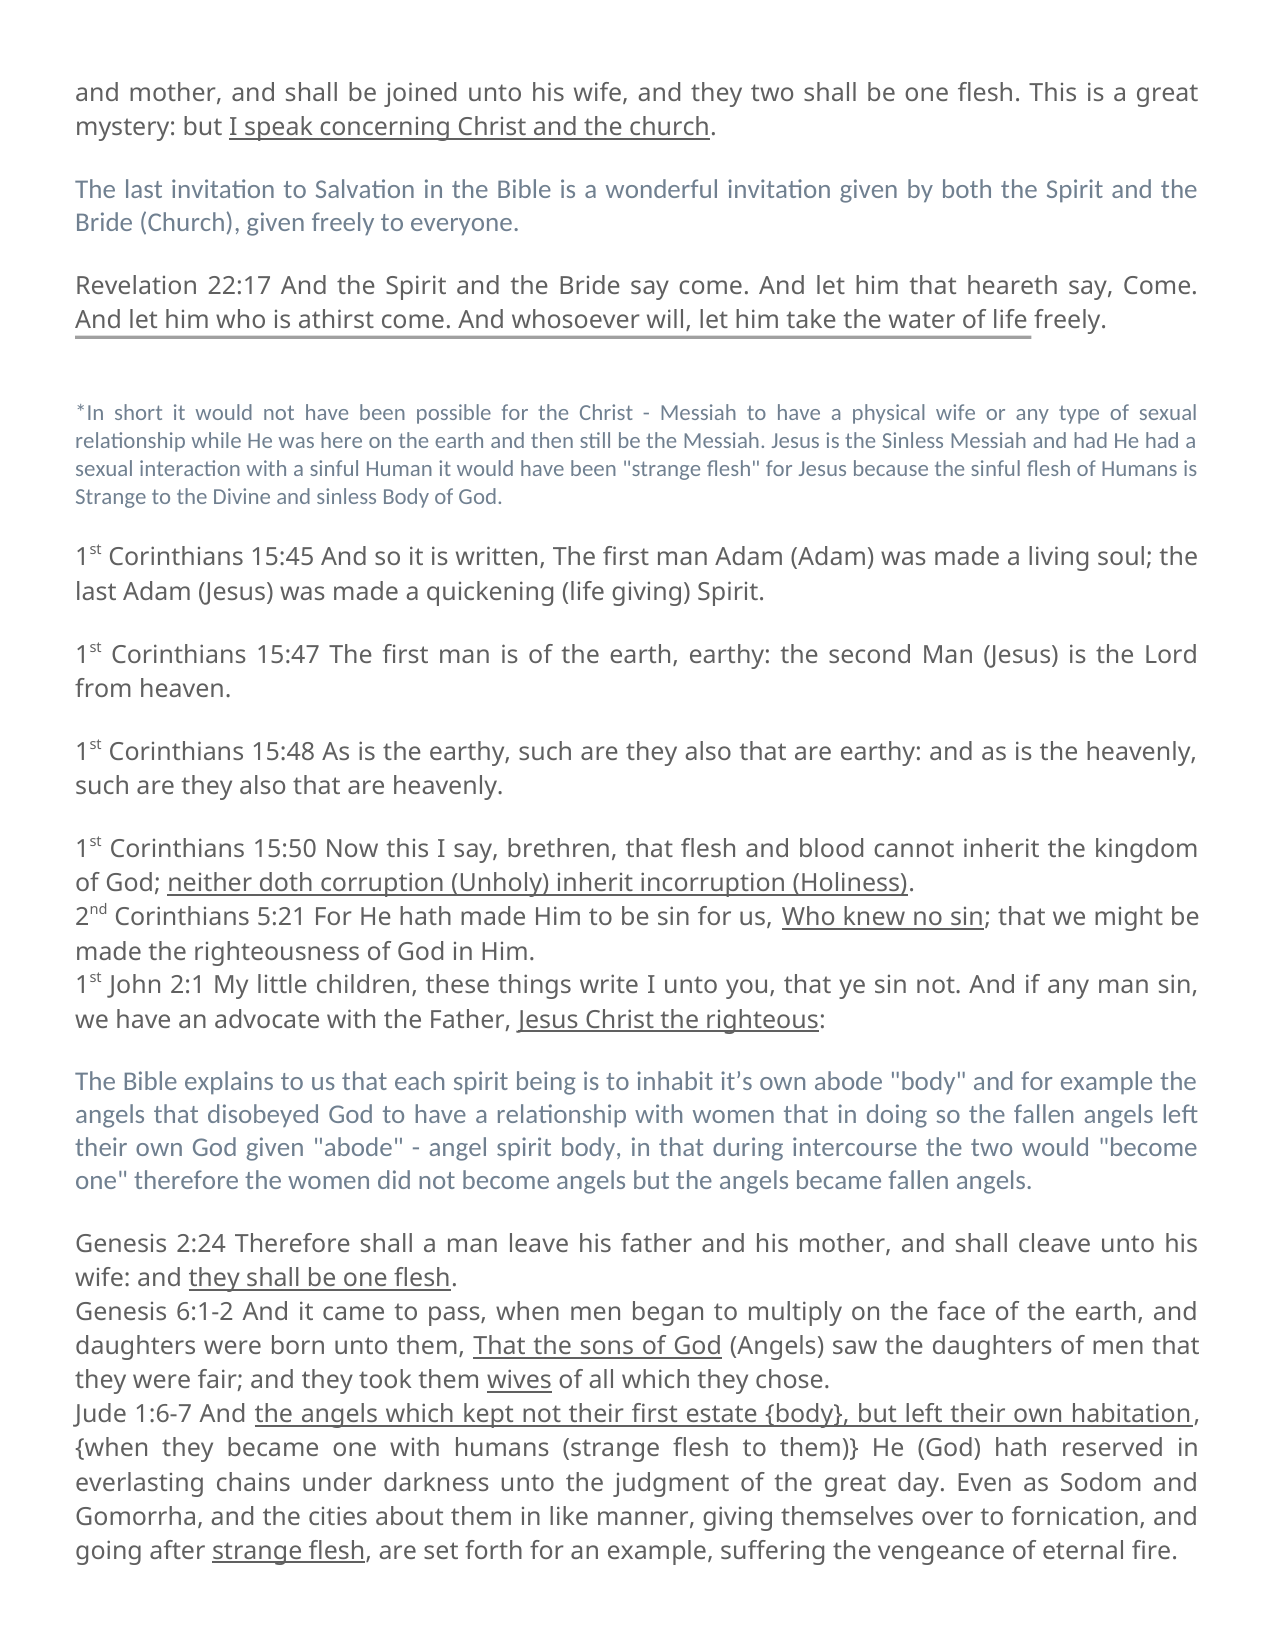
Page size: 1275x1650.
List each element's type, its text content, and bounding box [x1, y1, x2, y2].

text 1st John 2:1 My little children, these things write I unto you, that ye sin not. And if any man sin, we have an advocate with the Father, Jesus Christ the righteous: [75, 967, 1200, 1035]
text The Bible explains to us that each spirit being is to inhabit it’s own abode "body" and for example the angels that disobeyed God to have a relationship with women that in doing so the fallen angels left their own God given "abode" - angel spirit body, in that during intercourse the two would "become one" therefore the women did not become angels but the angels became fallen angels. [75, 1064, 1200, 1197]
text The last invitation to Salvation in the Bible is a wonderful invitation given by both the Spirit and the Bride (Church), given freely to everyone. [75, 172, 1200, 238]
text 1st Corinthians 15:50 Now this I say, brethren, that flesh and blood cannot inherit the kingdom of God; neither doth corruption (Unholy) inherit incorruption (Holiness). [75, 831, 1200, 899]
text Genesis 6:1-2 And it came to pass, when men began to multiply on the face of the earth, and daughters were born unto them, That the sons of God (Angels) saw the daughters of men that they were fair; and they took them wives of all which they chose. [75, 1294, 1200, 1396]
text Jude 1:6-7 And the angels which kept not their first estate {body}, but left their own habitation, {when they became one with humans (strange flesh to them)} He (God) hath reserved in everlasting chains under darkness unto the judgment of the great day. Even as Sodom and Gomorrha, and the cities about them in like manner, giving themselves over to fornication, and going after strange flesh, are set forth for an example, suffering the vengeance of eternal fire. [75, 1396, 1200, 1566]
text *In short it would not have been possible for the Christ - Messiah to have a physical wife or any type of sexual relationship while He was here on the earth and then still be the Messiah. Jesus is the Sinless Messiah and had He had a sexual interaction with a sinful Human it would have been "strange flesh" for Jesus because the sinful flesh of Humans is Strange to the Divine and sinless Body of God. [75, 398, 1200, 510]
text 1st Corinthians 15:47 The first man is of the earth, earthy: the second Man (Jesus) is the Lord from heaven. [75, 636, 1200, 704]
text 1st Corinthians 15:48 As is the earthy, such are they also that are earthy: and as is the heavenly, such are they also that are heavenly. [75, 734, 1200, 802]
text 2nd Corinthians 5:21 For He hath made Him to be sin for us, Who knew no sin; that we might be made the righteousness of God in Him. [75, 899, 1200, 967]
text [75, 75, 1200, 143]
text Revelation 22:17 And the Spirit and the Bride say come. And let him that heareth say, Come. And let him who is athirst come. And whosoever will, let him take the water of life freely. [75, 267, 1200, 336]
text 1st Corinthians 15:45 And so it is written, The first man Adam (Adam) was made a living soul; the last Adam (Jesus) was made a quickening (life giving) Spirit. [75, 539, 1200, 607]
text Genesis 2:24 Therefore shall a man leave his father and his mother, and shall cleave unto his wife: and they shall be one flesh. [75, 1226, 1200, 1294]
